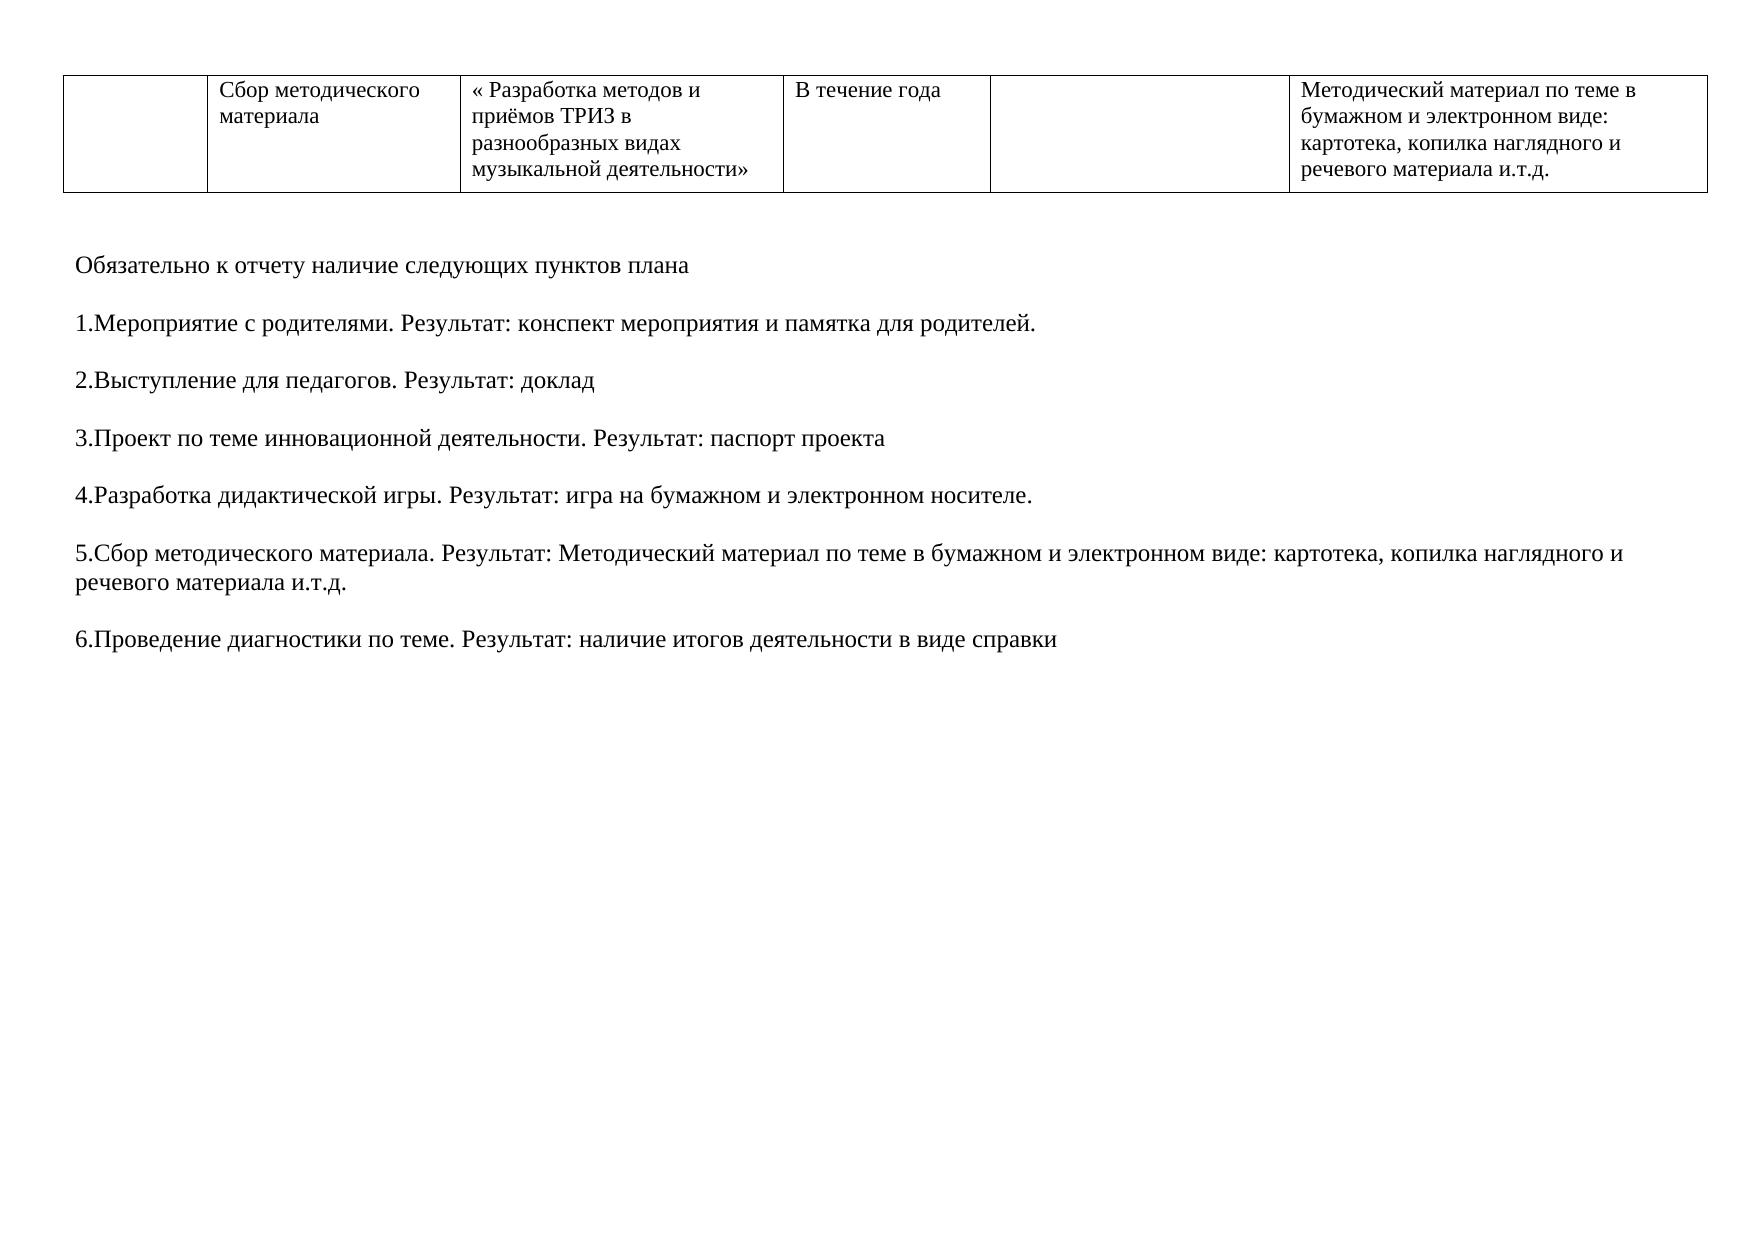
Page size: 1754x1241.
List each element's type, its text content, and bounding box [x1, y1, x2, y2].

text Обязательно к отчету наличие следующих пунктов плана [75, 251, 1679, 279]
table_cell « Разработка методов и приёмов ТРИЗ в разнообразных видах музыкальной деятельности» [461, 76, 783, 192]
table_cell В течение года [784, 76, 990, 192]
table_cell Методический материал по теме в бумажном и электронном виде: картотека, копилка наглядного и речевого материала и.т.д. [1290, 76, 1707, 192]
text 4.Разработка дидактической игры. Результат: игра на бумажном и электронном носителе. [75, 481, 1679, 509]
text 3.Проект по теме инновационной деятельности. Результат: паспорт проекта [75, 423, 1679, 452]
text 5.Сбор методического материала. Результат: Методический материал по теме в бумажном и электронном виде: картотека, копилка наглядного и речевого материала и.т.д. [75, 538, 1679, 596]
text 1.Мероприятие с родителями. Результат: конспект мероприятия и памятка для родителей. [75, 308, 1679, 337]
table_cell Сбор методического материала [208, 76, 460, 192]
text 2.Выступление для педагогов. Результат: доклад [75, 366, 1679, 394]
table_cell [991, 76, 1289, 192]
table_cell [64, 76, 207, 192]
text 6.Проведение диагностики по теме. Результат: наличие итогов деятельности в виде справки [75, 624, 1679, 653]
